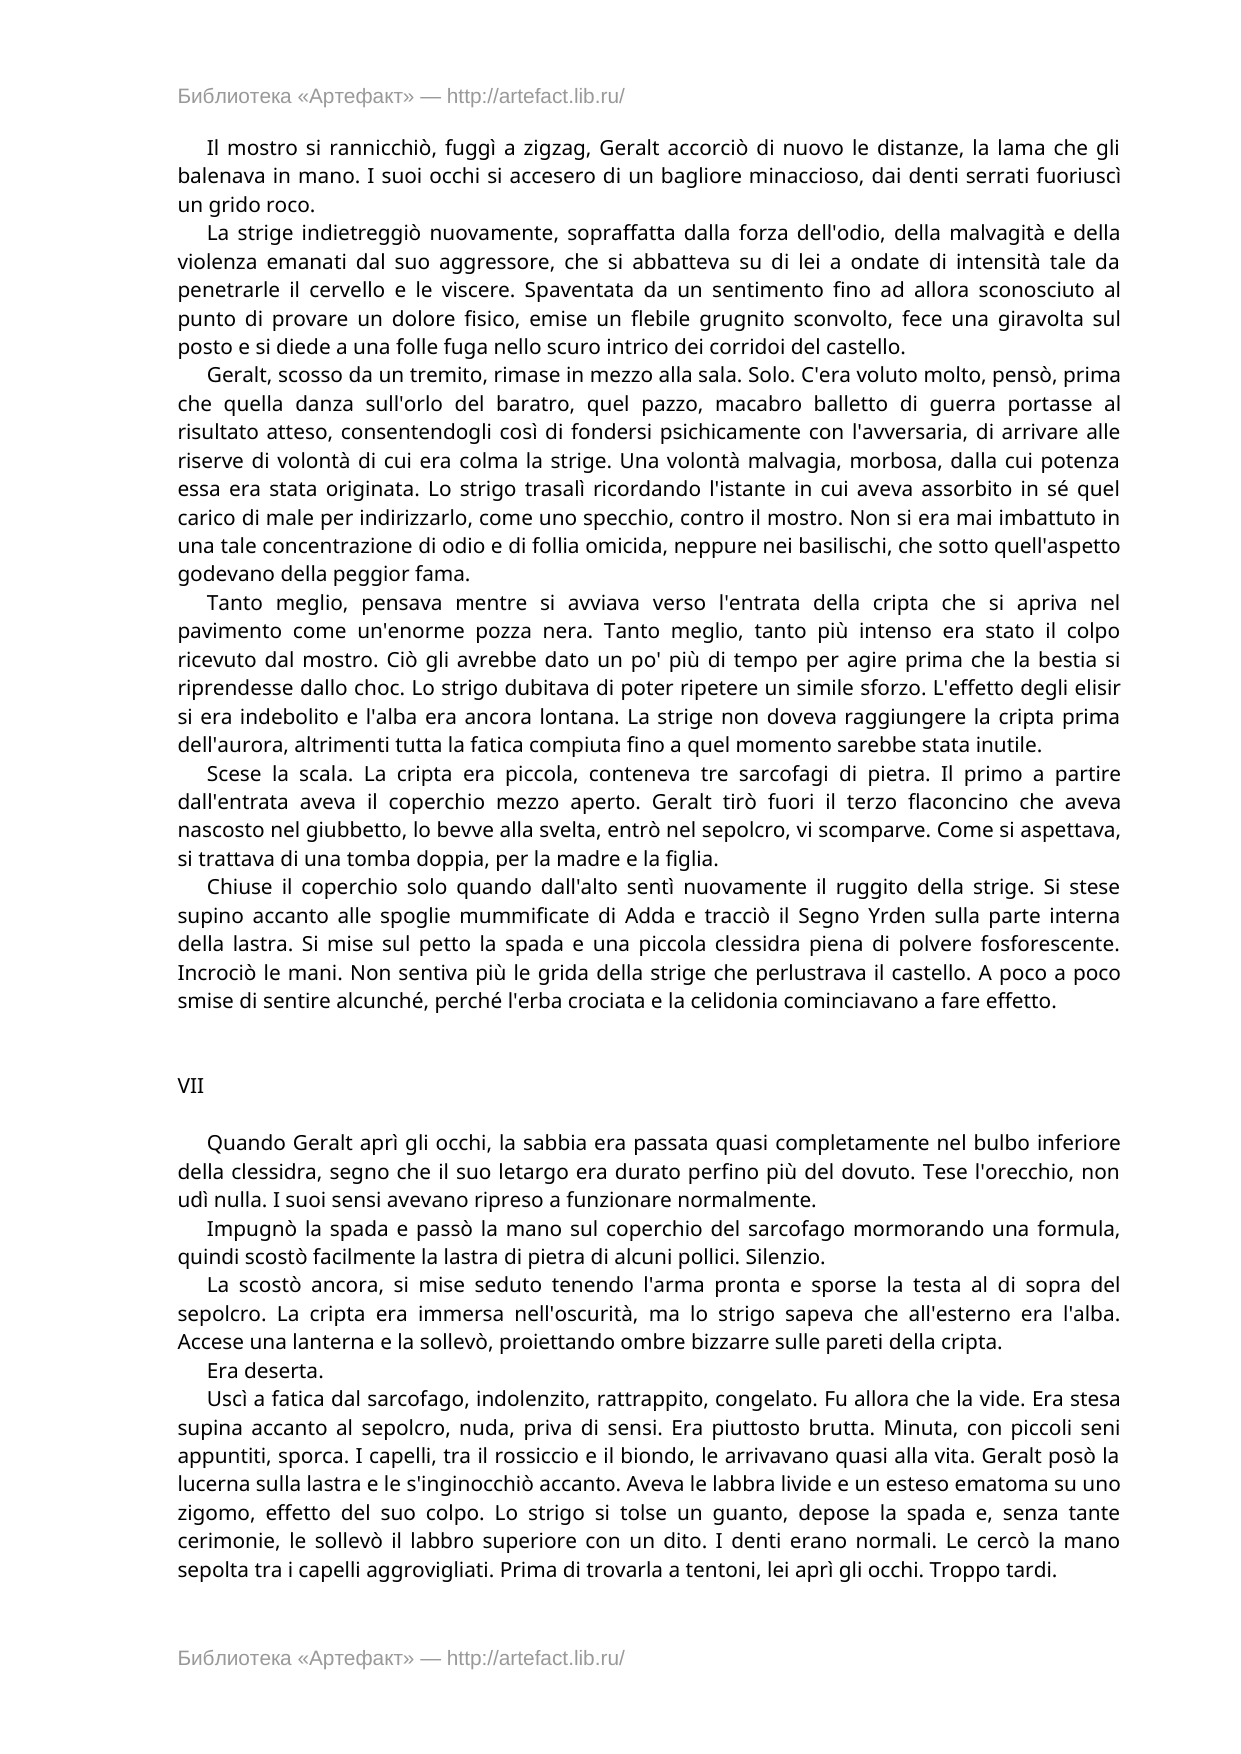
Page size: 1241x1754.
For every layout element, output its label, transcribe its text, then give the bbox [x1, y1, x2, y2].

text Tanto meglio, pensava mentre si avviava verso l'entrata della cripta che si apriva nel pavimento come un'enorme pozza nera. Tanto meglio, tanto più intenso era stato il colpo ricevuto dal mostro. Ciò gli avrebbe dato un po' più di tempo per agire prima che la bestia si riprendesse dallo choc. Lo strigo dubitava di poter ripetere un simile sforzo. L'effetto degli elisir si era indebolito e l'alba era ancora lontana. La strige non doveva raggiungere la cripta prima dell'aurora, altrimenti tutta la fatica compiuta fino a quel momento sarebbe stata inutile. [177, 588, 1122, 759]
text Quando Geralt aprì gli occhi, la sabbia era passata quasi completamente nel bulbo inferiore della clessidra, segno che il suo letargo era durato perfino più del dovuto. Tese l'orecchio, non udì nulla. I suoi sensi avevano ripreso a funzionare normalmente. [177, 1128, 1122, 1214]
text Uscì a fatica dal sarcofago, indolenzito, rattrappito, congelato. Fu allora che la vide. Era stesa supina accanto al sepolcro, nuda, priva di sensi. Era piuttosto brutta. Minuta, con piccoli seni appuntiti, sporca. I capelli, tra il rossiccio e il biondo, le arrivavano quasi alla vita. Geralt posò la lucerna sulla lastra e le s'inginocchiò accanto. Aveva le labbra livide e un esteso ematoma su uno zigomo, effetto del suo colpo. Lo strigo si tolse un guanto, depose la spada e, senza tante cerimonie, le sollevò il labbro superiore con un dito. I denti erano normali. Le cercò la mano sepolta tra i capelli aggrovigliati. Prima di trovarla a tentoni, lei aprì gli occhi. Troppo tardi. [177, 1384, 1122, 1583]
text La scostò ancora, si mise seduto tenendo l'arma pronta e sporse la testa al di sopra del sepolcro. La cripta era immersa nell'oscurità, ma lo strigo sapeva che all'esterno era l'alba. Accese una lanterna e la sollevò, proiettando ombre bizzarre sulle pareti della cripta. [177, 1271, 1122, 1356]
text Impugnò la spada e passò la mano sul coperchio del sarcofago mormorando una formula, quindi scostò facilmente la lastra di pietra di alcuni pollici. Silenzio. [177, 1214, 1122, 1271]
text Chiuse il coperchio solo quando dall'alto sentì nuovamente il ruggito della strige. Si stese supino accanto alle spoglie mummificate di Adda e tracciò il Segno Yrden sulla parte interna della lastra. Si mise sul petto la spada e una piccola clessidra piena di polvere fosforescente. Incrociò le mani. Non sentiva più le grida della strige che perlustrava il castello. A poco a poco smise di sentire alcunché, perché l'erba crociata e la celidonia cominciavano a fare effetto. [177, 872, 1122, 1014]
text Geralt, scosso da un tremito, rimase in mezzo alla sala. Solo. C'era voluto molto, pensò, prima che quella danza sull'orlo del baratro, quel pazzo, macabro balletto di guerra portasse al risultato atteso, consentendogli così di fondersi psichicamente con l'avversaria, di arrivare alle riserve di volontà di cui era colma la strige. Una volontà malvagia, morbosa, dalla cui potenza essa era stata originata. Lo strigo trasalì ricordando l'istante in cui aveva assorbito in sé quel carico di male per indirizzarlo, come uno specchio, contro il mostro. Non si era mai imbattuto in una tale concentrazione di odio e di follia omicida, neppure nei basilischi, che sotto quell'aspetto godevano della peggior fama. [177, 361, 1122, 588]
text Il mostro si rannicchiò, fuggì a zigzag, Geralt accorciò di nuovo le distanze, la lama che gli balenava in mano. I suoi occhi si accesero di un bagliore minaccioso, dai denti serrati fuoriuscì un grido roco. [177, 133, 1122, 218]
text VII [177, 1071, 1122, 1100]
text La strige indietreggiò nuovamente, sopraffatta dalla forza dell'odio, della malvagità e della violenza emanati dal suo aggressore, che si abbatteva su di lei a ondate di intensità tale da penetrarle il cervello e le viscere. Spaventata da un sentimento fino ad allora sconosciuto al punto di provare un dolore fisico, emise un flebile grugnito sconvolto, fece una giravolta sul posto e si diede a una folle fuga nello scuro intrico dei corridoi del castello. [177, 218, 1122, 361]
text Scese la scala. La cripta era piccola, conteneva tre sarcofagi di pietra. Il primo a partire dall'entrata aveva il coperchio mezzo aperto. Geralt tirò fuori il terzo flaconcino che aveva nascosto nel giubbetto, lo bevve alla svelta, entrò nel sepolcro, vi scomparve. Come si aspettava, si trattava di una tomba doppia, per la madre e la figlia. [177, 759, 1122, 872]
text Era deserta. [177, 1356, 1122, 1384]
